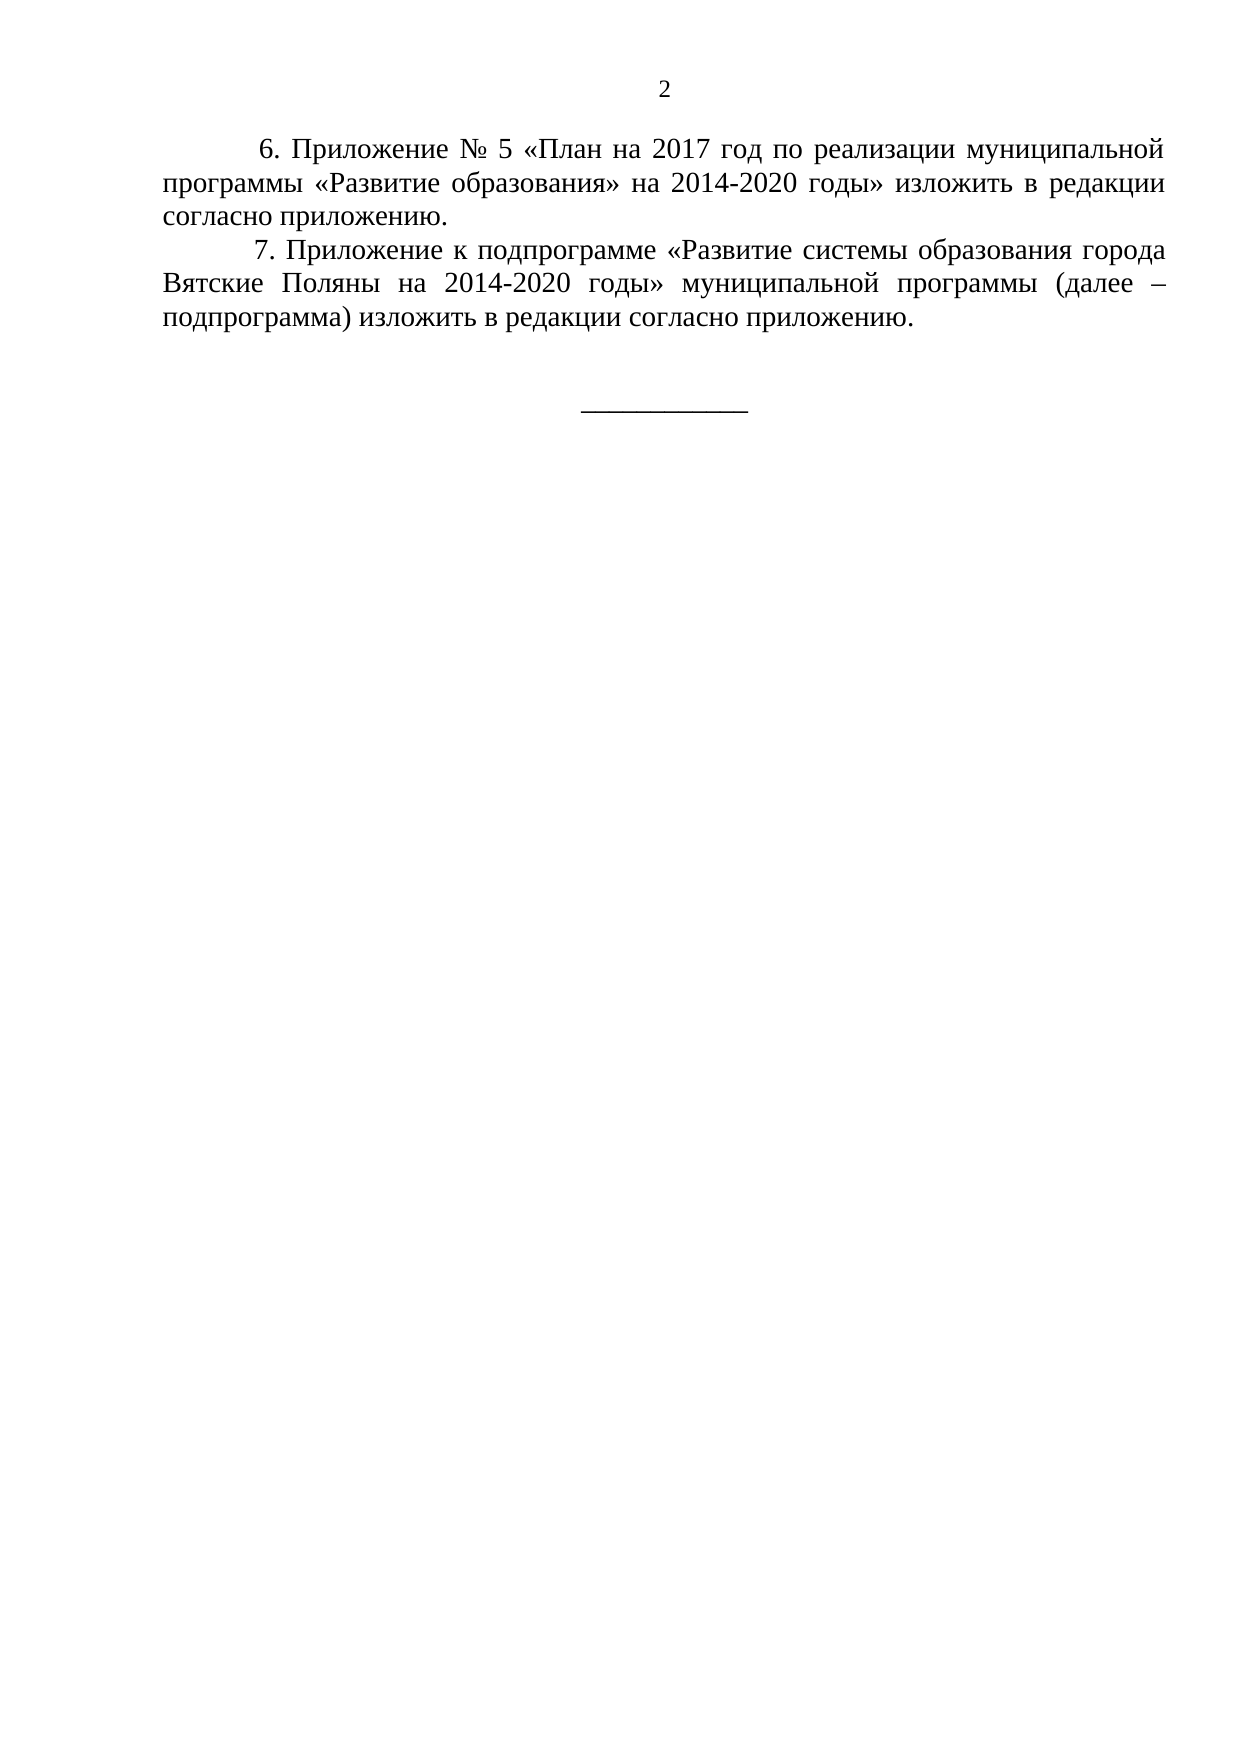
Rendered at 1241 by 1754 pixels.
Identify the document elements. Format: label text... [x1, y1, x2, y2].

table_header 6. Приложение № 5 «План на 2017 год по реализации муниципальной программы «Развитие образования» на 2014-2020 годы» изложить в редакции согласно приложению. 7. Приложение к подпрограмме «Развитие системы образования города Вятские Поляны на 2014-2020 годы» муниципальной программы (далее – подпрограмма) изложить в редакции согласно приложению. [151, 131, 1178, 366]
text ____________ [162, 385, 1167, 414]
